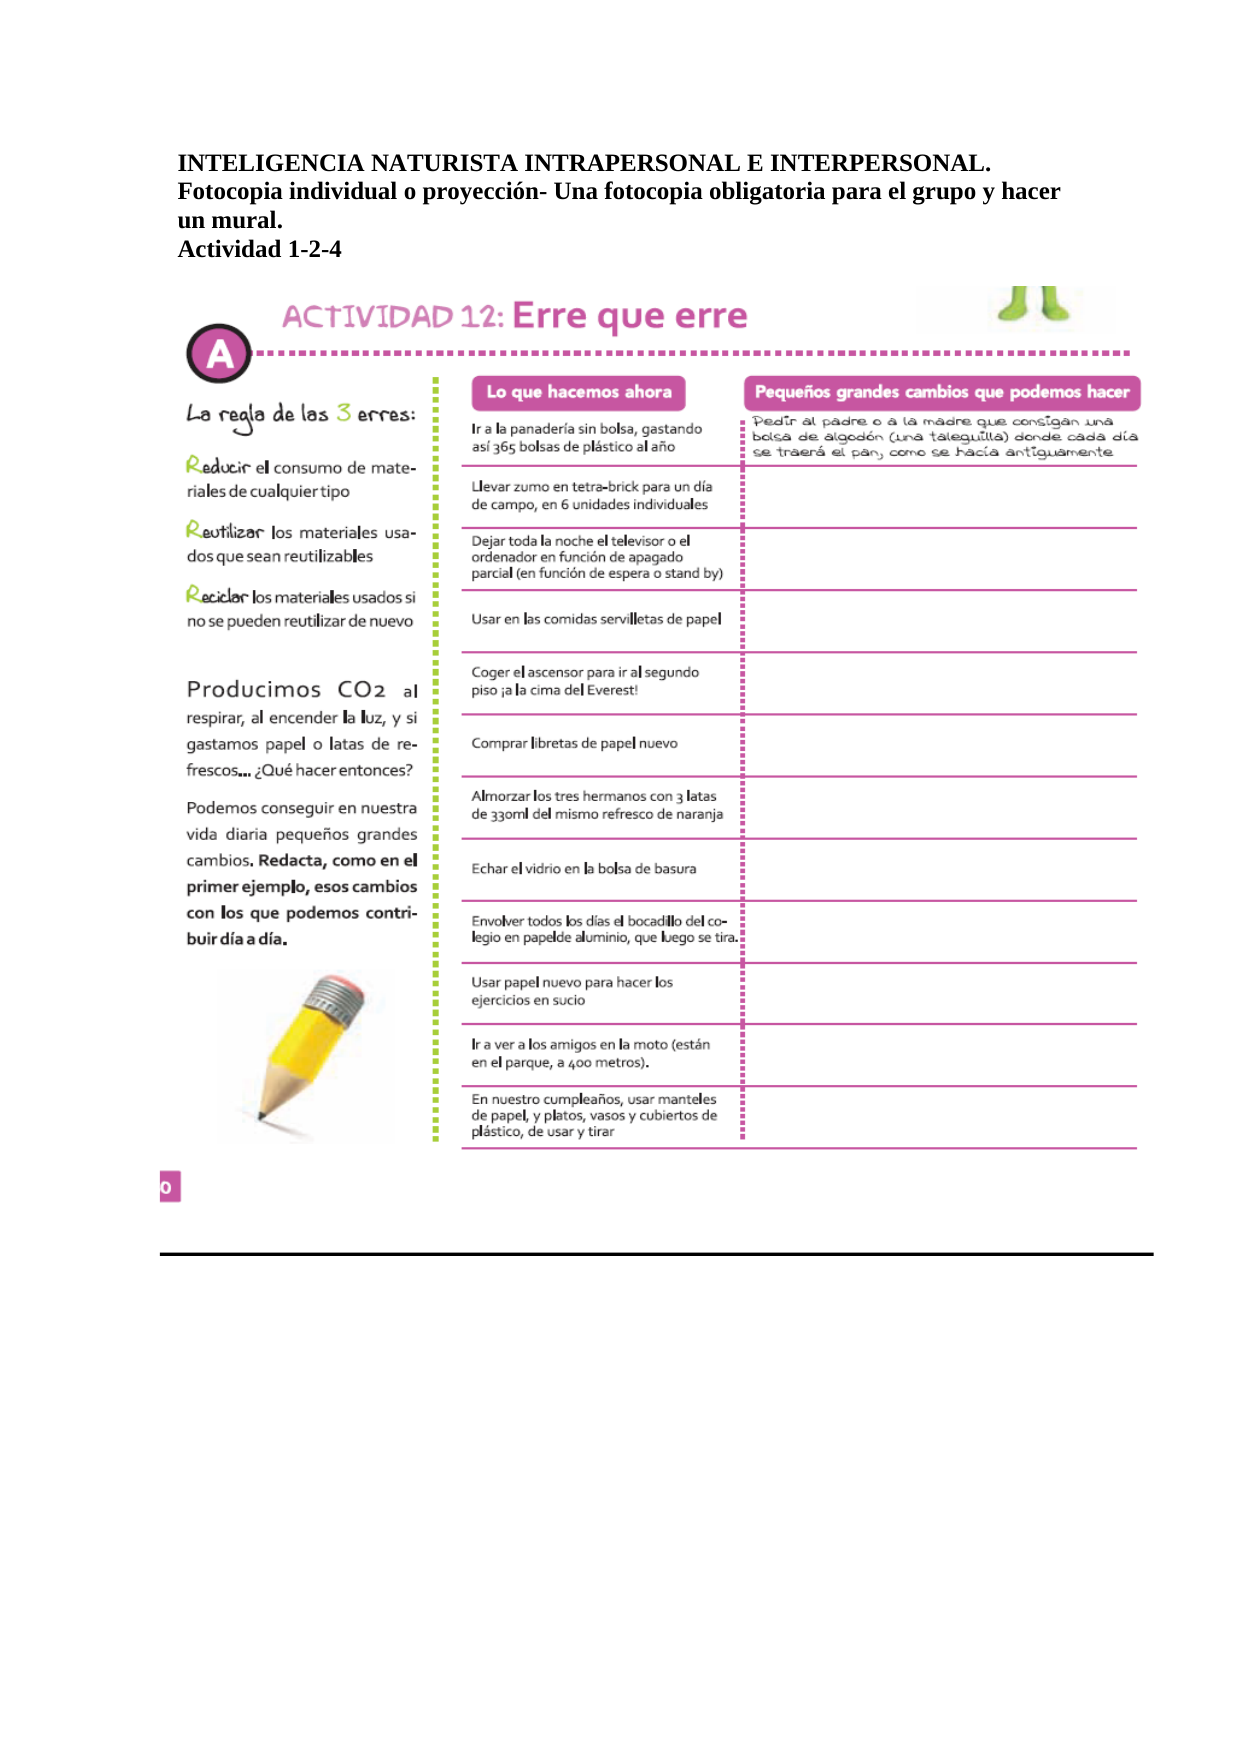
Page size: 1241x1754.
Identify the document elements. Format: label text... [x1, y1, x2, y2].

text Actividad 1-2-4 [177, 234, 1063, 263]
text INTELIGENCIA NATURISTA INTRAPERSONAL E INTERPERSONAL. Fotocopia individual o proyección- Una fotocopia obligatoria para el grupo y hacer un mural. [177, 148, 1063, 234]
